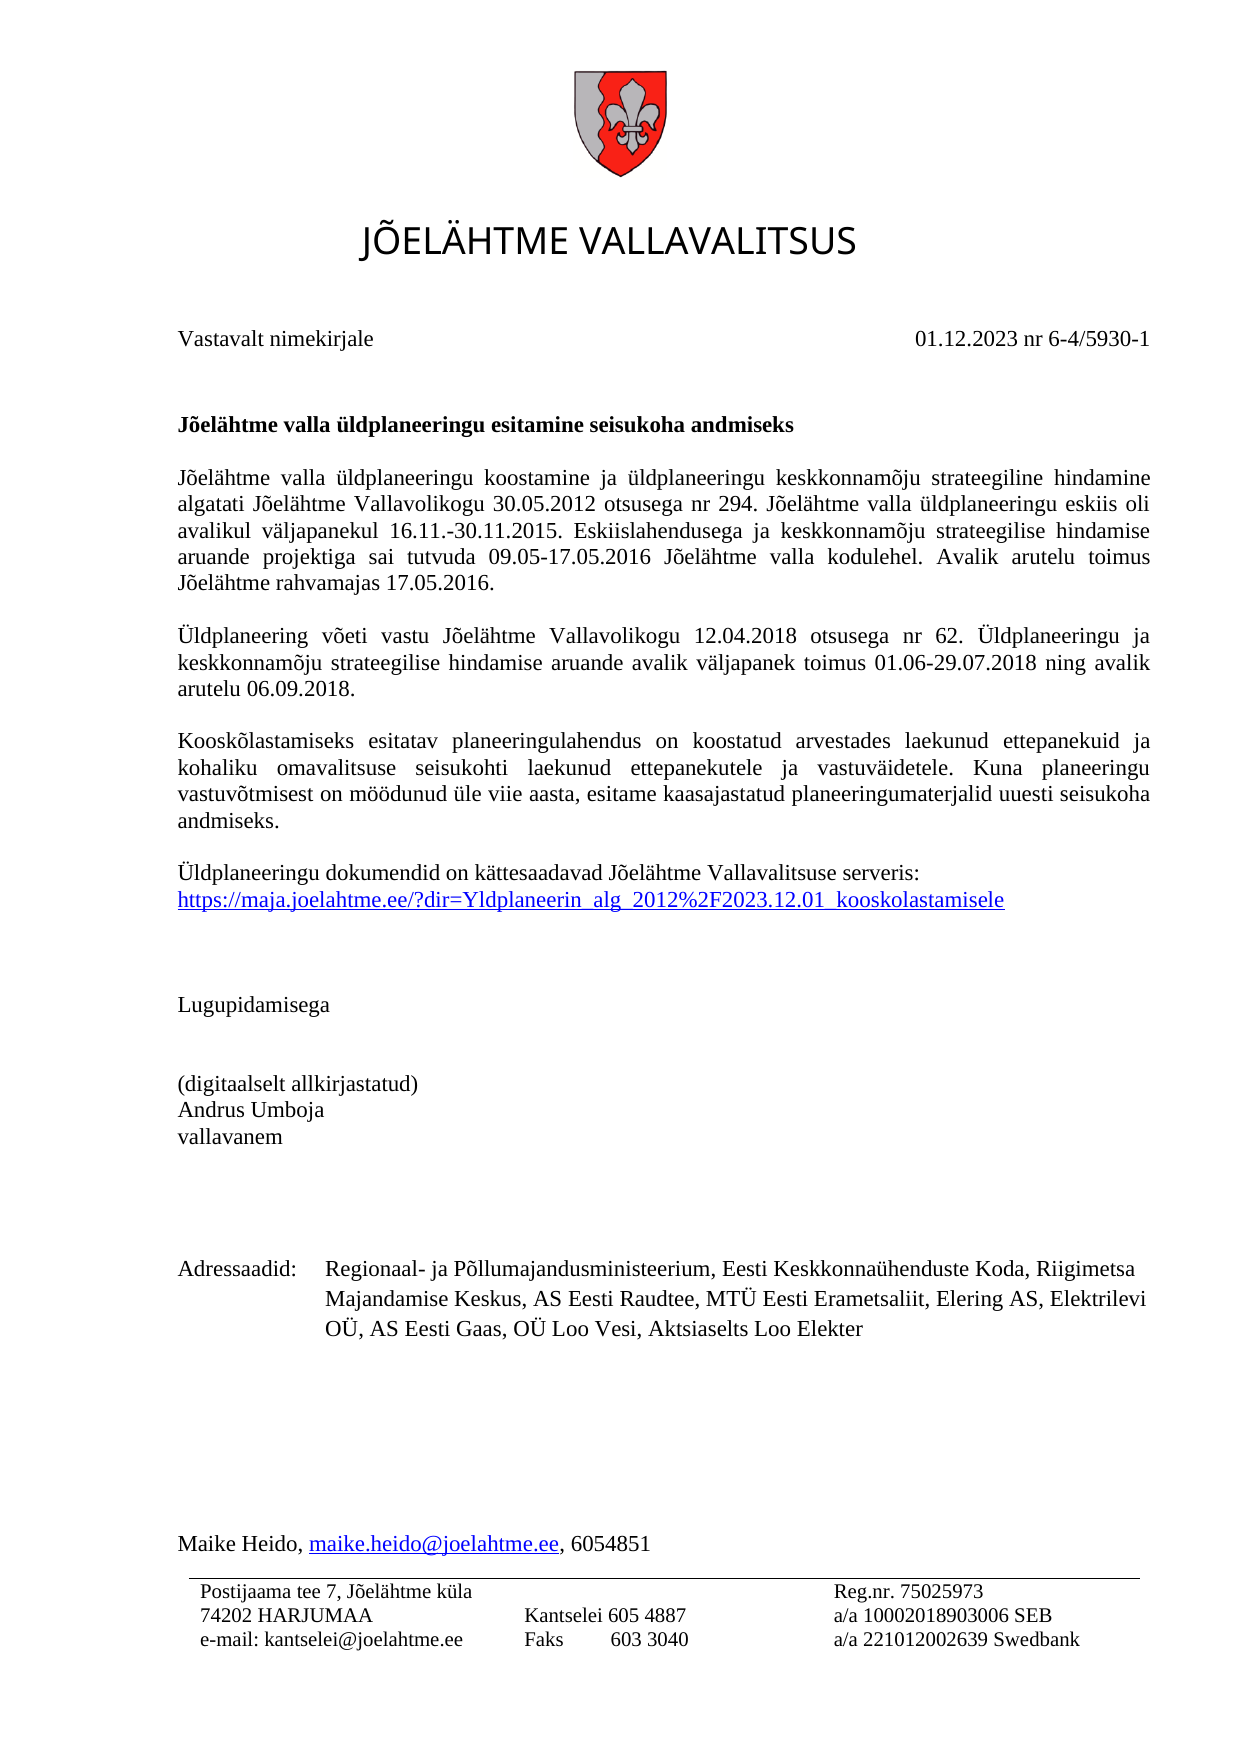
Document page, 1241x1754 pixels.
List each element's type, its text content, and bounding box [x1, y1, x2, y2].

text Adressaadid: Regionaal- ja Põllumajandusministeerium, Eesti Keskkonnaühenduste Koda, Riigimetsa Majandamise Keskus, AS Eesti Raudtee, MTÜ Eesti Erametsaliit, Elering AS, Elektrilevi OÜ, AS Eesti Gaas, OÜ Loo Vesi, Aktsiaselts Loo Elekter [177, 1255, 1152, 1341]
text Jõelähtme valla üldplaneeringu esitamine seisukoha andmiseks [177, 411, 1152, 438]
text Lugupidamisega [177, 991, 1152, 1017]
text Üldplaneering võeti vastu Jõelähtme Vallavolikogu 12.04.2018 otsusega nr 62. Üldplaneeringu ja keskkonnamõju strateegilise hindamise aruande avalik väljapanek toimus 01.06-29.07.2018 ning avalik arutelu 06.09.2018. [177, 622, 1152, 701]
text Jõelähtme valla üldplaneeringu koostamine ja üldplaneeringu keskkonnamõju strateegiline hindamine algatati Jõelähtme Vallavolikogu 30.05.2012 otsusega nr 294. Jõelähtme valla üldplaneeringu eskiis oli avalikul väljapanekul 16.11.-30.11.2015. Eskiislahendusega ja keskkonnamõju strateegilise hindamise aruande projektiga sai tutvuda 09.05-17.05.2016 Jõelähtme valla kodulehel. Avalik arutelu toimus Jõelähtme rahvamajas 17.05.2016. [177, 464, 1152, 596]
text (digitaalselt allkirjastatud) [177, 1070, 1152, 1097]
text Maike Heido, maike.heido@joelahtme.ee, 6054851 [177, 1530, 1152, 1556]
text Kooskõlastamiseks esitatav planeeringulahendus on koostatud arvestades laekunud ettepanekuid ja kohaliku omavalitsuse seisukohti laekunud ettepanekutele ja vastuväidetele. Kuna planeeringu vastuvõtmisest on möödunud üle viie aasta, esitame kaasajastatud planeeringumaterjalid uuesti seisukoha andmiseks. [177, 728, 1152, 833]
subtitle JÕELÄHTME VALLAVALITSUS [177, 214, 1152, 266]
text Vastavalt nimekirjale 01.12.2023 nr 6-4/5930-1 [177, 324, 1152, 351]
text https://maja.joelahtme.ee/?dir=Yldplaneerin_alg_2012%2F2023.12.01_kooskolastamisele [177, 886, 1152, 912]
picture [573, 70, 668, 178]
text vallavanem [177, 1123, 1152, 1149]
text Andrus Umboja [177, 1097, 1152, 1123]
text Üldplaneeringu dokumendid on kättesaadavad Jõelähtme Vallavalitsuse serveris: [177, 859, 1152, 886]
